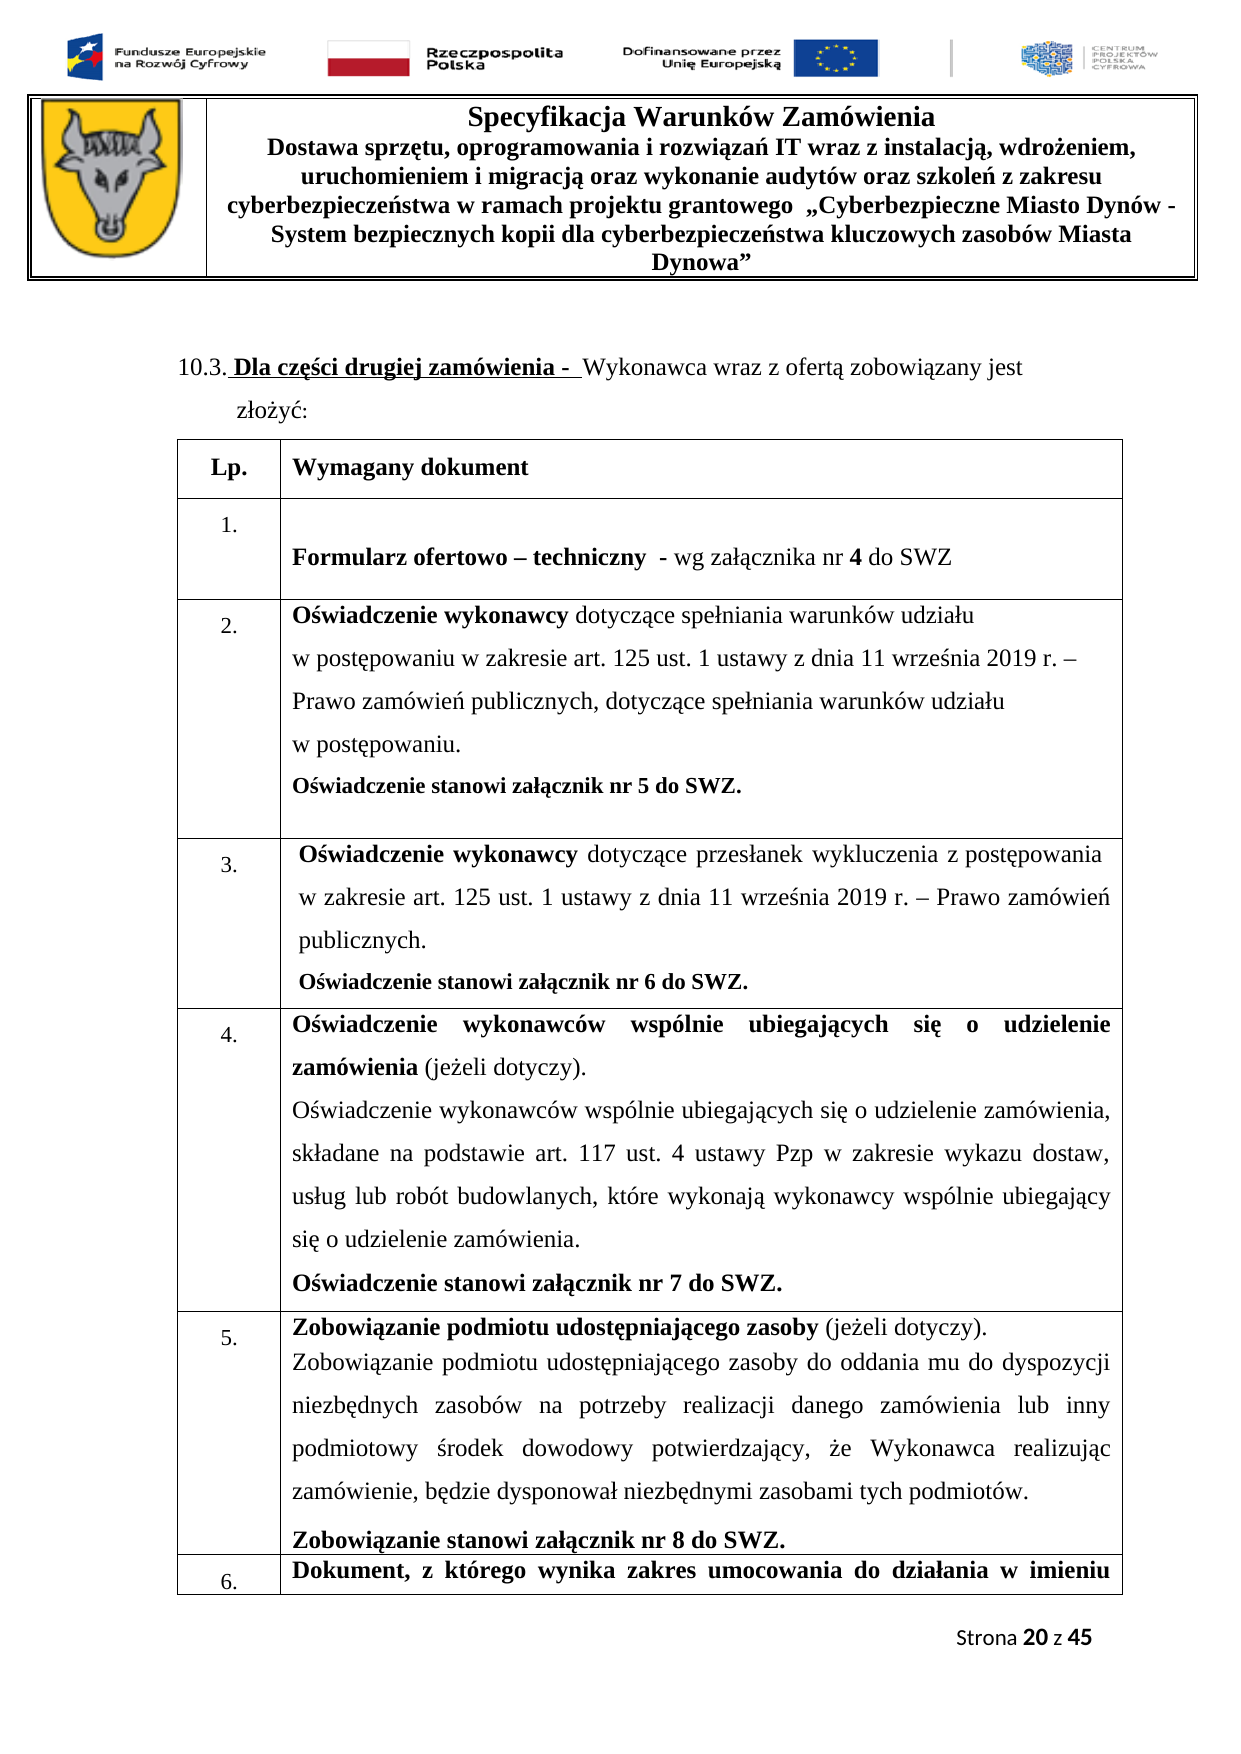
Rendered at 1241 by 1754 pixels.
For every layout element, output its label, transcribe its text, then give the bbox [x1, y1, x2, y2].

table_header Lp. [178, 440, 280, 497]
picture [40, 98, 183, 261]
table_cell Zobowiązanie podmiotu udostępniającego zasoby (jeżeli dotyczy). Zobowiązanie podmiotu udostępniającego zasoby do oddania mu do dyspozycji niezbędnych zasobów na potrzeby realizacji danego zamówienia lub inny podmiotowy środek dowodowy potwierdzający, że Wykonawca realizując zamówienie, będzie dysponował niezbędnymi zasobami tych podmiotów. Zobowiązanie stanowi załącznik nr 8 do SWZ. [281, 1312, 1122, 1554]
table_cell Oświadczenie wykonawców wspólnie ubiegających się o udzielenie zamówienia (jeżeli dotyczy). Oświadczenie wykonawców wspólnie ubiegających się o udzielenie zamówienia, składane na podstawie art. 117 ust. 4 ustawy Pzp w zakresie wykazu dostaw, usług lub robót budowlanych, które wykonają wykonawcy wspólnie ubiegający się o udzielenie zamówienia. Oświadczenie stanowi załącznik nr 7 do SWZ. [281, 1009, 1122, 1311]
table_cell 6. [178, 1555, 280, 1594]
table_cell 3. [178, 839, 280, 1008]
table_cell 1. [178, 499, 280, 599]
table_cell 5. [178, 1312, 280, 1554]
list 10.3. Dla części drugiej zamówienia - Wykonawca wraz z ofertą zobowiązany jest złożyć: [177, 352, 1092, 424]
table_cell 4. [178, 1009, 280, 1311]
table_header Wymagany dokument [281, 440, 1122, 497]
table_cell Oświadczenie wykonawcy dotyczące spełniania warunków udziału w postępowaniu w zakresie art. 125 ust. 1 ustawy z dnia 11 września 2019 r. – Prawo zamówień publicznych, dotyczące spełniania warunków udziału w postępowaniu. Oświadczenie stanowi załącznik nr 5 do SWZ. [281, 600, 1122, 838]
table_cell Formularz ofertowo – techniczny - wg załącznika nr 4 do SWZ [281, 499, 1122, 599]
table_cell Oświadczenie wykonawcy dotyczące przesłanek wykluczenia z postępowania w zakresie art. 125 ust. 1 ustawy z dnia 11 września 2019 r. – Prawo zamówień publicznych. Oświadczenie stanowi załącznik nr 6 do SWZ. [281, 839, 1122, 1008]
table_cell 2. [178, 600, 280, 838]
